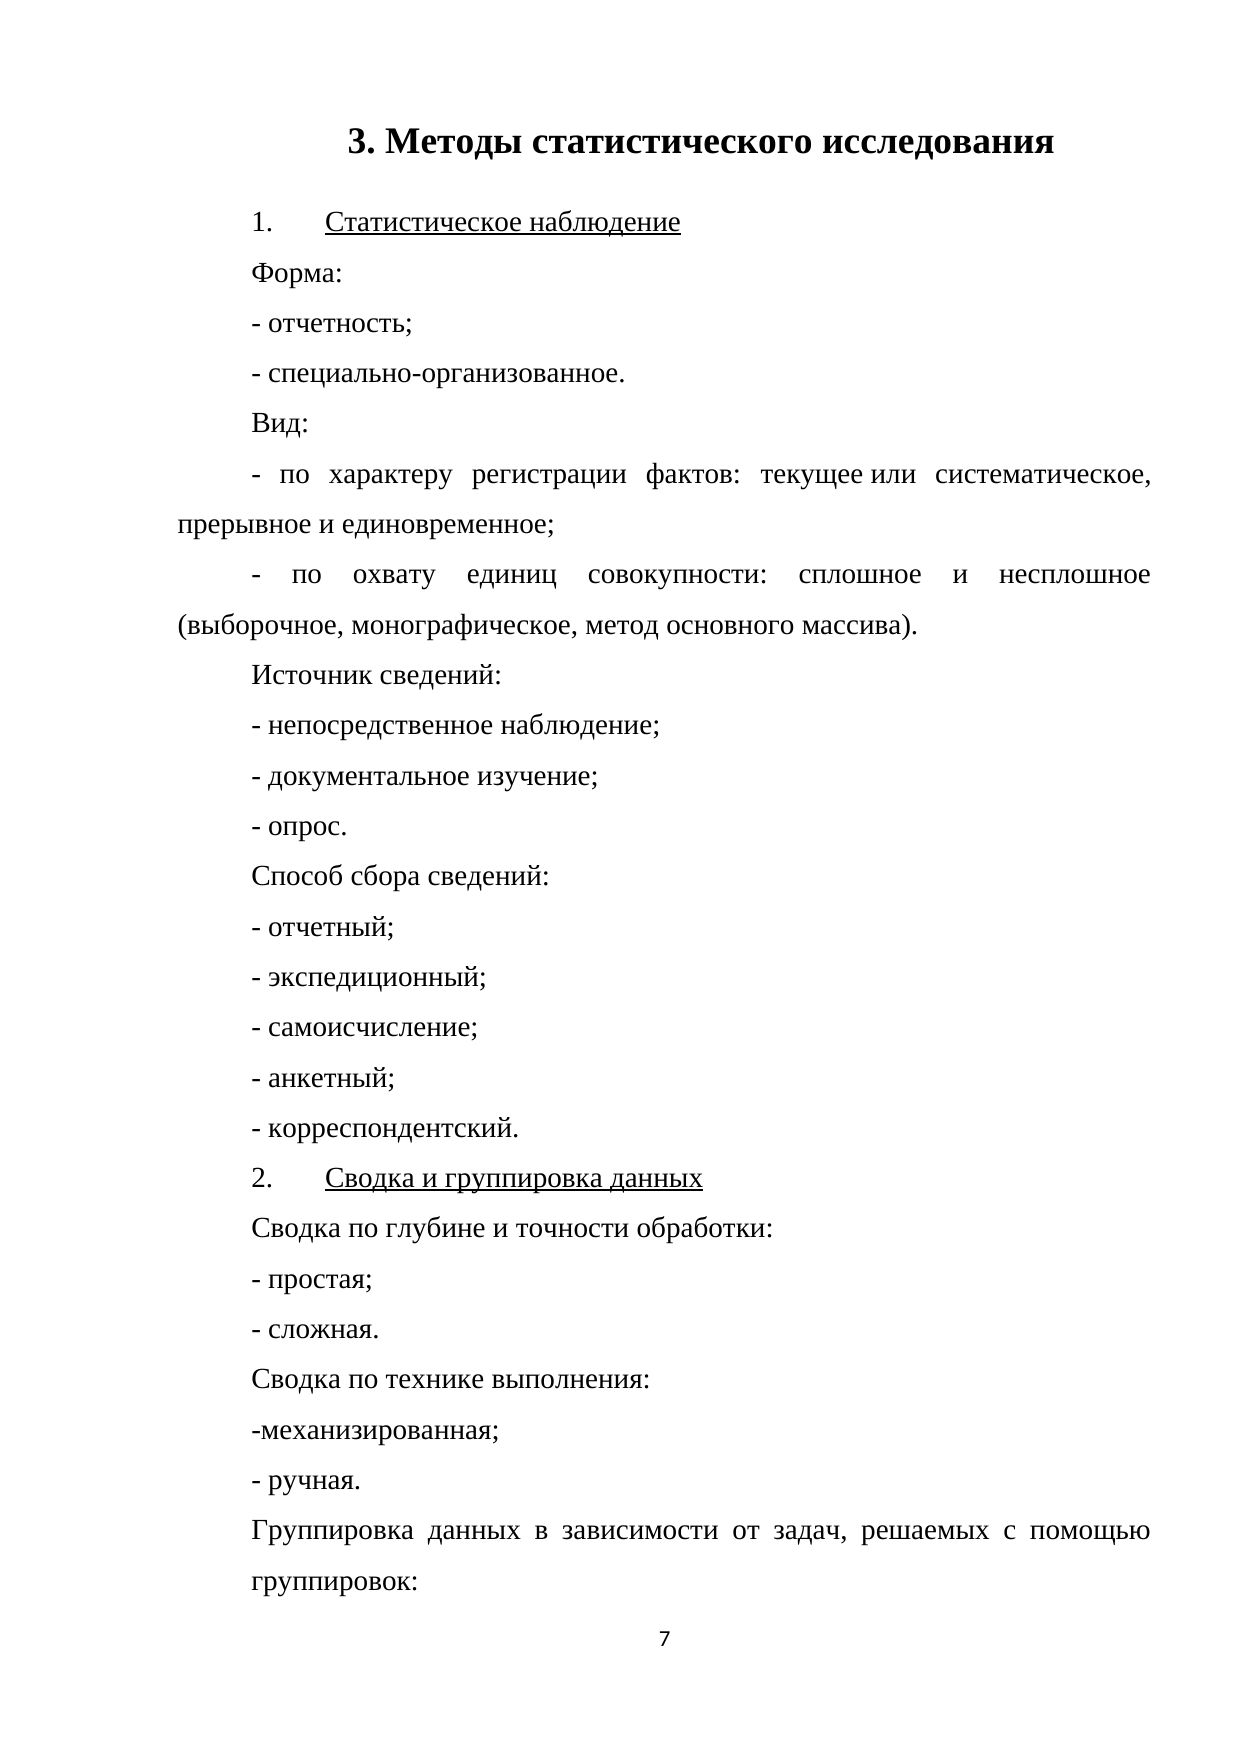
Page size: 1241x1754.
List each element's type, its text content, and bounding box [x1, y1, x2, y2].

text Форма: [251, 255, 1152, 288]
text Источник сведений: [251, 657, 1152, 691]
text - по охвату единиц совокупности: сплошное и несплошное (выборочное, монографическое, метод основного массива). [177, 557, 1152, 640]
text - экспедиционный; [177, 959, 1152, 993]
text - отчетность; [177, 305, 1152, 338]
list Методы статистического исследования [251, 118, 1152, 161]
text Вид: [251, 406, 1152, 439]
text - специально-организованное. [177, 355, 1152, 389]
text - по характеру регистрации фактов: текущее или систематическое, прерывное и единовременное; [177, 456, 1152, 540]
text - простая; [251, 1261, 1152, 1294]
text Сводка по технике выполнения: [251, 1362, 1152, 1395]
text - корреспондентский. [177, 1110, 1152, 1143]
text Сводка по глубине и точности обработки: [251, 1211, 1152, 1244]
text - опрос. [177, 808, 1152, 842]
text - самоисчисление; [177, 1009, 1152, 1043]
list Статистическое наблюдение [177, 204, 1152, 238]
list Сводка и группировка данных [177, 1160, 1152, 1194]
text - ручная. [251, 1462, 1152, 1496]
text - непосредственное наблюдение; [177, 707, 1152, 741]
text - отчетный; [177, 909, 1152, 942]
text -механизированная; [251, 1412, 1152, 1445]
text Группировка данных в зависимости от задач, решаемых с помощью группировок: [251, 1512, 1152, 1596]
text Способ сбора сведений: [251, 858, 1152, 892]
text - сложная. [251, 1311, 1152, 1345]
text - документальное изучение; [177, 758, 1152, 791]
text - анкетный; [177, 1060, 1152, 1093]
